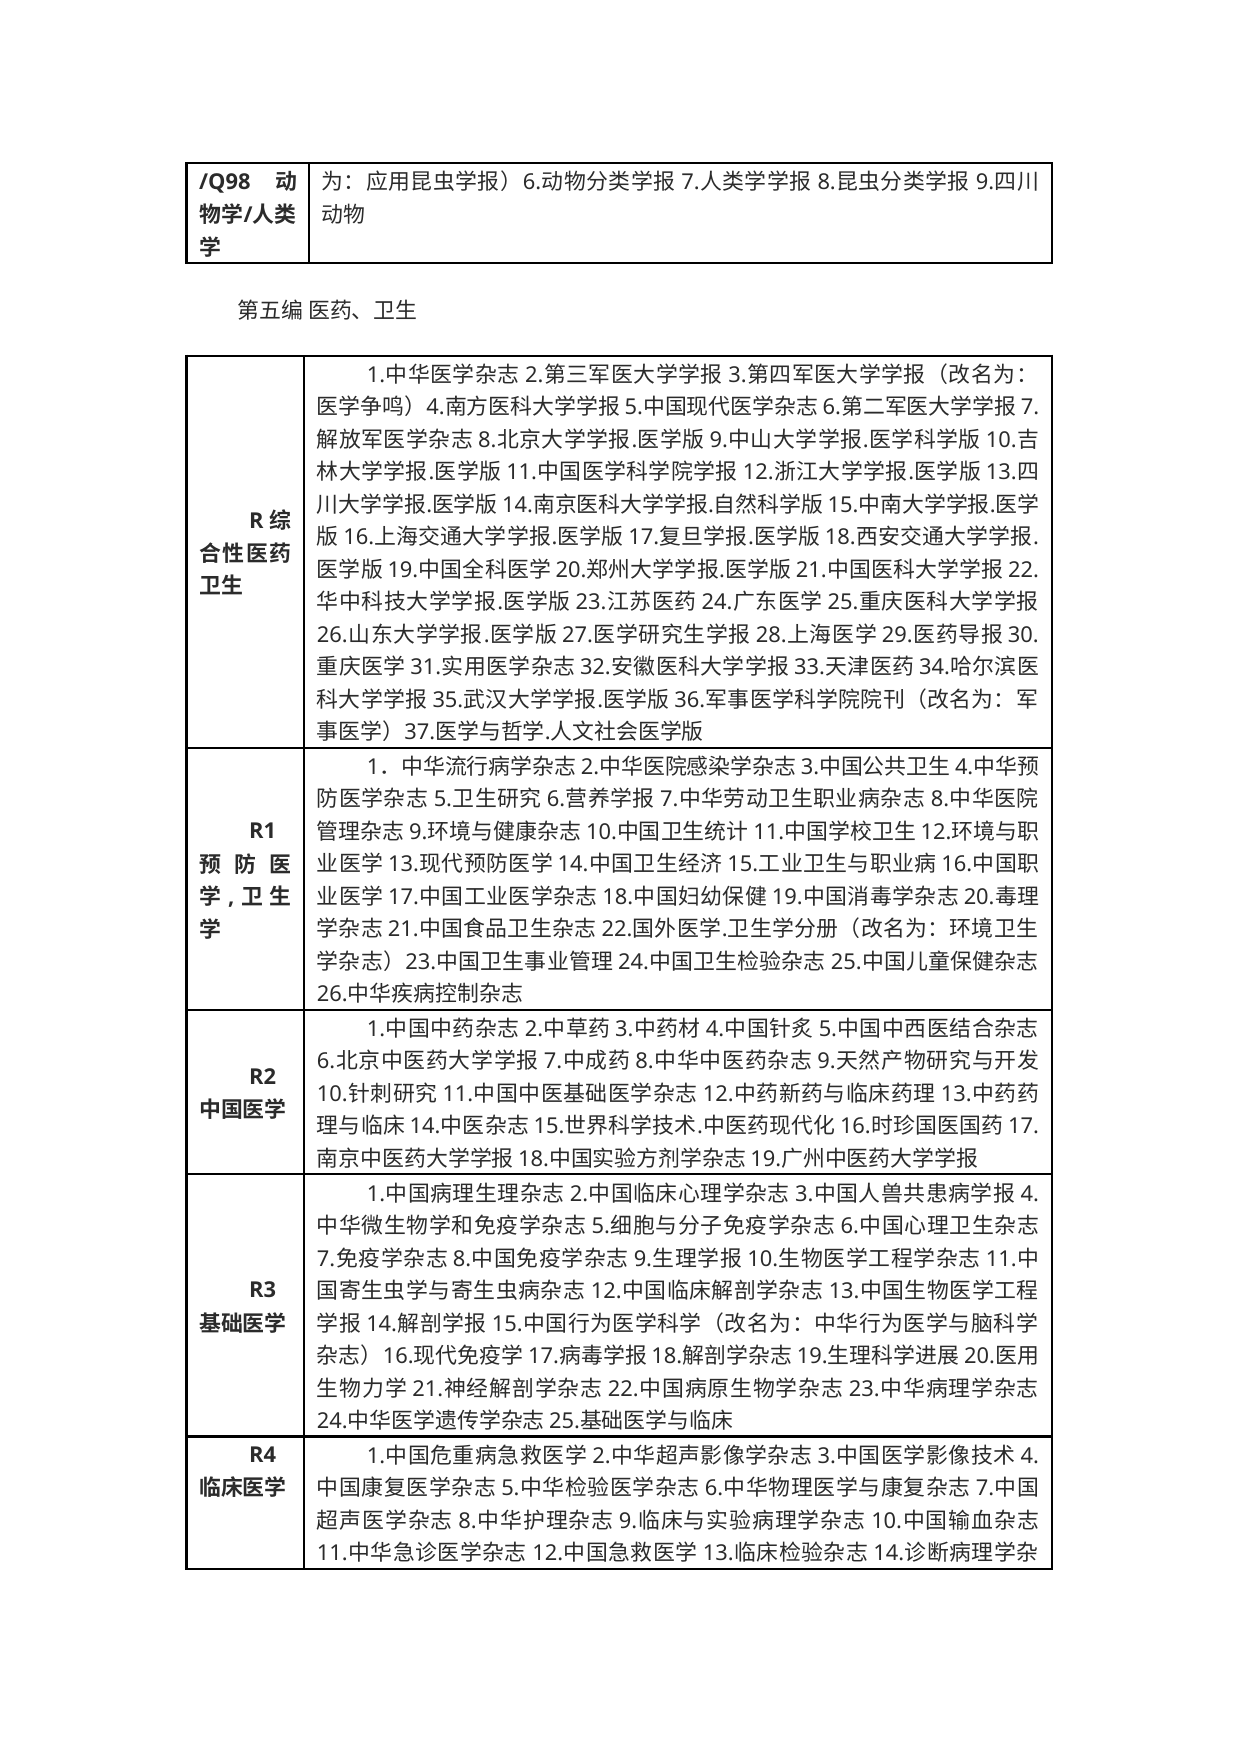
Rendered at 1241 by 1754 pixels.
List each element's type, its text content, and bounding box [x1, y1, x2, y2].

table_cell Q95/Q98动物学/人类学 [188, 164, 308, 262]
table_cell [310, 164, 1051, 262]
table_cell 1.中国中药杂志2.中草药3.中药材4.中国针炙5.中国中西医结合杂志6.北京中医药大学学报7.中成药8.中华中医药杂志9.天然产物研究与开发10.针刺研究11.中国中医基础医学杂志12.中药新药与临床药理13.中药药理与临床14.中医杂志15.世界科学技术.中医药现代化16.时珍国医国药17.南京中医药大学学报18.中国实验方剂学杂志19.广州中医药大学学报 [305, 1011, 1051, 1173]
table_cell 1．中华流行病学杂志2.中华医院感染学杂志3.中国公共卫生4.中华预防医学杂志5.卫生研究6.营养学报7.中华劳动卫生职业病杂志8.中华医院管理杂志9.环境与健康杂志10.中国卫生统计11.中国学校卫生12.环境与职业医学13.现代预防医学14.中国卫生经济15.工业卫生与职业病16.中国职业医学17.中国工业医学杂志18.中国妇幼保健19.中国消毒学杂志20.毒理学杂志21.中国食品卫生杂志22.国外医学.卫生学分册（改名为：环境卫生学杂志）23.中国卫生事业管理24.中国卫生检验杂志25.中国儿童保健杂志26.中华疾病控制杂志 [305, 749, 1051, 1009]
text 第五编 医药、卫生 [187, 293, 1053, 325]
table_cell R4 临床医学 [188, 1438, 303, 1567]
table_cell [305, 1438, 1051, 1567]
table_cell 1.中国病理生理杂志2.中国临床心理学杂志3.中国人兽共患病学报4.中华微生物学和免疫学杂志5.细胞与分子免疫学杂志6.中国心理卫生杂志7.免疫学杂志8.中国免疫学杂志9.生理学报10.生物医学工程学杂志11.中国寄生虫学与寄生虫病杂志12.中国临床解剖学杂志13.中国生物医学工程学报14.解剖学报15.中国行为医学科学（改名为：中华行为医学与脑科学杂志）16.现代免疫学17.病毒学报18.解剖学杂志19.生理科学进展20.医用生物力学21.神经解剖学杂志22.中国病原生物学杂志23.中华病理学杂志24.中华医学遗传学杂志25.基础医学与临床 [305, 1175, 1051, 1435]
table_cell R2 中国医学 [188, 1011, 303, 1173]
table_cell R3 基础医学 [188, 1175, 303, 1435]
table_header 1.中华医学杂志2.第三军医大学学报3.第四军医大学学报（改名为：医学争鸣）4.南方医科大学学报5.中国现代医学杂志6.第二军医大学学报7.解放军医学杂志8.北京大学学报.医学版9.中山大学学报.医学科学版10.吉林大学学报.医学版11.中国医学科学院学报12.浙江大学学报.医学版13.四川大学学报.医学版14.南京医科大学学报.自然科学版15.中南大学学报.医学版16.上海交通大学学报.医学版17.复旦学报.医学版18.西安交通大学学报.医学版19.中国全科医学20.郑州大学学报.医学版21.中国医科大学学报22.华中科技大学学报.医学版23.江苏医药24.广东医学25.重庆医科大学学报26.山东大学学报.医学版27.医学研究生学报28.上海医学29.医药导报30.重庆医学31.实用医学杂志32.安徽医科大学学报33.天津医药34.哈尔滨医科大学学报35.武汉大学学报.医学版36.军事医学科学院院刊（改名为：军事医学）37.医学与哲学.人文社会医学版 [305, 357, 1051, 747]
table_cell R1 预防医学,卫生学 [188, 749, 303, 1009]
table_header R 综合性医药卫生 [188, 357, 303, 747]
